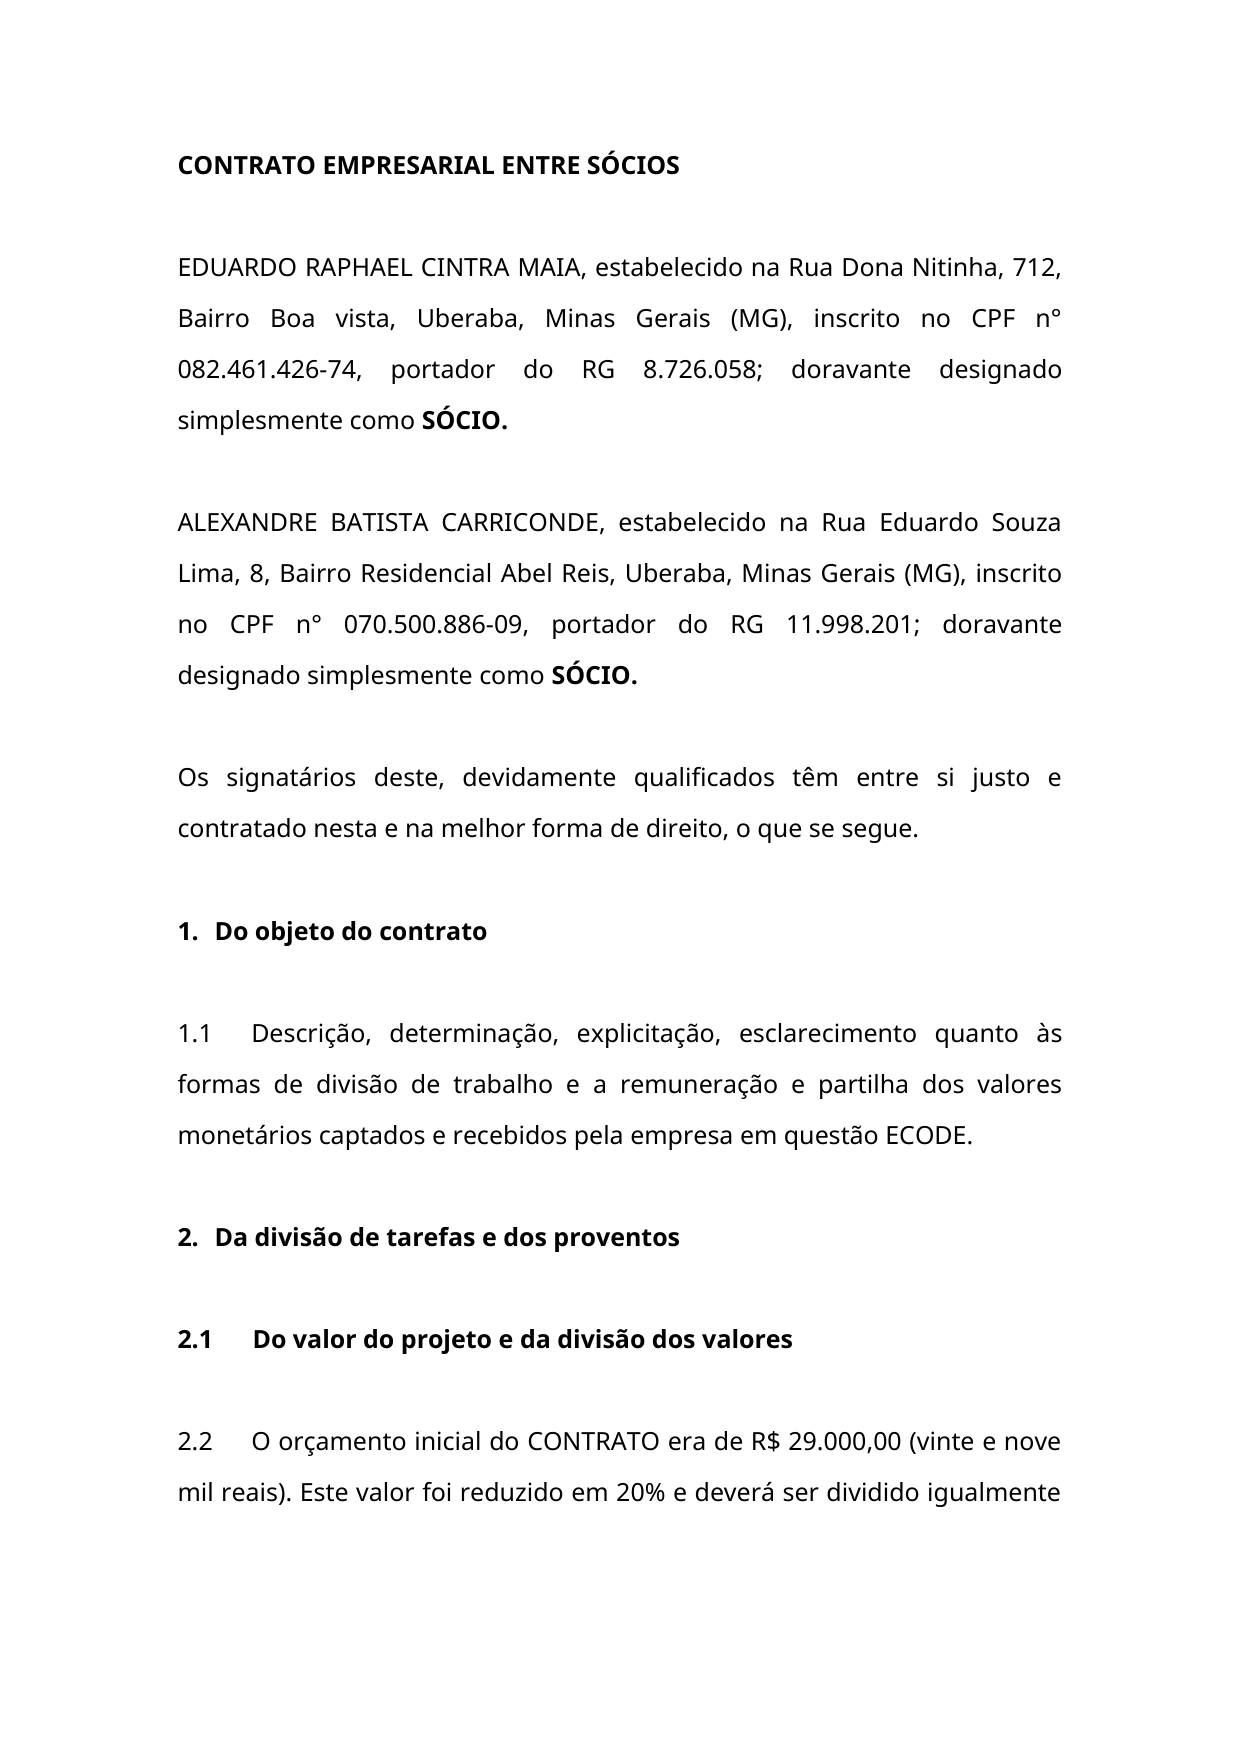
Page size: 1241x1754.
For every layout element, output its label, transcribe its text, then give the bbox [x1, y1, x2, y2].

text 1.1 Descrição, determinação, explicitação, esclarecimento quanto às formas de divisão de trabalho e a remuneração e partilha dos valores monetários captados e recebidos pela empresa em questão ECODE. [177, 1015, 1063, 1151]
list Do objeto do contrato [177, 913, 1063, 947]
text Os signatários deste, devidamente qualificados têm entre si justo e contratado nesta e na melhor forma de direito, o que se segue. [177, 760, 1063, 845]
list Do valor do projeto e da divisão dos valores [177, 1322, 1063, 1356]
text EDUARDO RAPHAEL CINTRA MAIA, estabelecido na Rua Dona Nitinha, 712, Bairro Boa vista, Uberaba, Minas Gerais (MG), inscrito no CPF n° 082.461.426-74, portador do RG 8.726.058; doravante designado simplesmente como SÓCIO. [177, 250, 1063, 437]
list Da divisão de tarefas e dos proventos [177, 1219, 1063, 1253]
text ALEXANDRE BATISTA CARRICONDE, estabelecido na Rua Eduardo Souza Lima, 8, Bairro Residencial Abel Reis, Uberaba, Minas Gerais (MG), inscrito no CPF n° 070.500.886-09, portador do RG 11.998.201; doravante designado simplesmente como SÓCIO. [177, 505, 1063, 692]
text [177, 1424, 1063, 1509]
text CONTRATO EMPRESARIAL ENTRE SÓCIOS [177, 148, 1063, 182]
